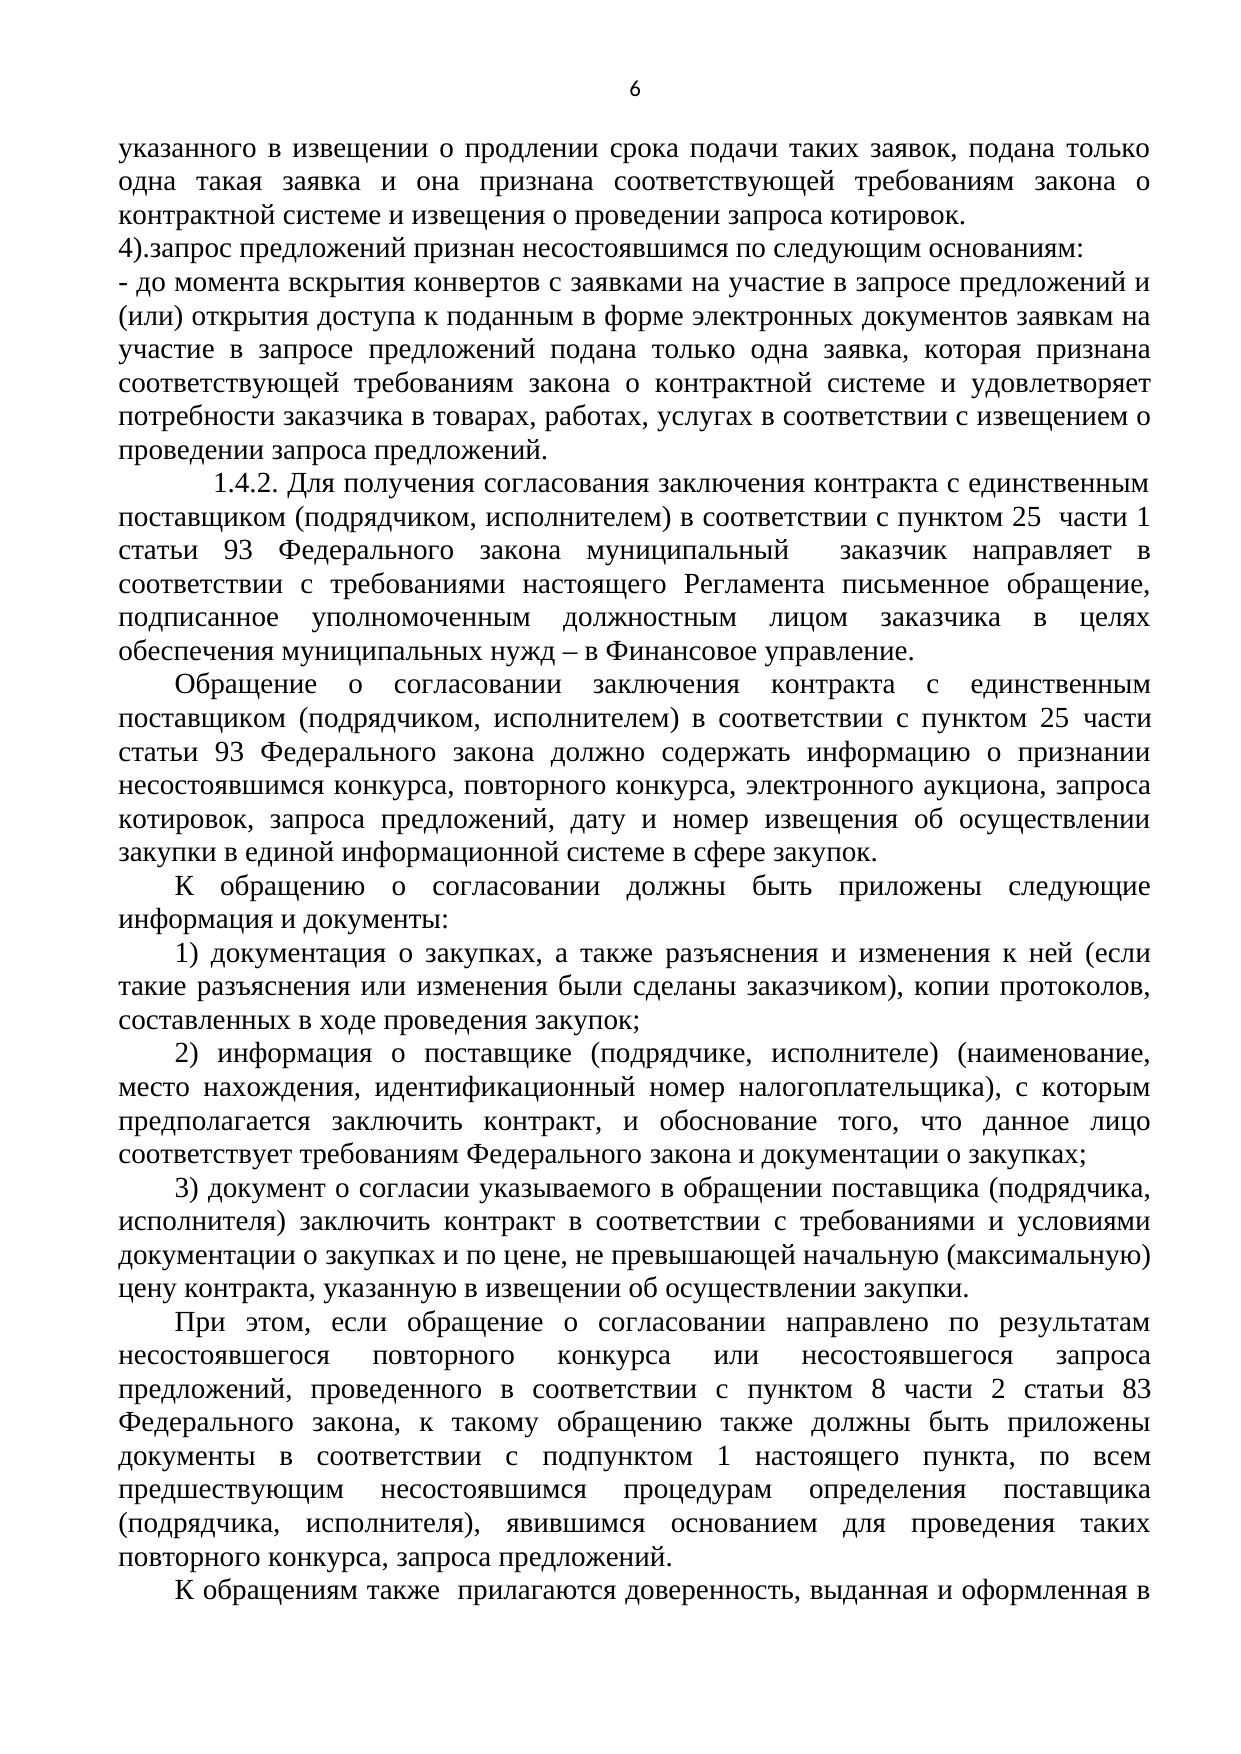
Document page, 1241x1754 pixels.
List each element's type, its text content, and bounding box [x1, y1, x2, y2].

text указанного в извещении о продлении срока подачи таких заявок, подана только одна такая заявка и она признана соответствующей требованиям закона о контрактной системе и извещения о проведении запроса котировок. [118, 130, 1152, 231]
text - до момента вскрытия конвертов с заявками на участие в запросе предложений и (или) открытия доступа к поданным в форме электронных документов заявкам на участие в запросе предложений подана только одна заявка, которая признана соответствующей требованиям закона о контрактной системе и удовлетворяет потребности заказчика в товарах, работах, услугах в соответствии с извещением о проведении запроса предложений. [118, 264, 1152, 465]
text 1.4.2. Для получения согласования заключения контракта с единственным поставщиком (подрядчиком, исполнителем) в соответствии с пунктом 25 части 1 статьи 93 Федерального закона муниципальный заказчик направляет в соответствии с требованиями настоящего Регламента письменное обращение, подписанное уполномоченным должностным лицом заказчика в целях обеспечения муниципальных нужд – в Финансовое управление. [118, 465, 1152, 667]
text 4).запрос предложений признан несостоявшимся по следующим основаниям: [118, 231, 1152, 264]
text Обращение о согласовании заключения контракта с единственным поставщиком (подрядчиком, исполнителем) в соответствии с пунктом 25 части статьи 93 Федерального закона должно содержать информацию о признании несостоявшимся конкурса, повторного конкурса, электронного аукциона, запроса котировок, запроса предложений, дату и номер извещения об осуществлении закупки в единой информационной системе в сфере закупок. [118, 667, 1152, 868]
text При этом, если обращение о согласовании направлено по результатам несостоявшегося повторного конкурса или несостоявшегося запроса предложений, проведенного в соответствии с пунктом 8 части 2 статьи 83 Федерального закона, к такому обращению также должны быть приложены документы в соответствии с подпунктом 1 настоящего пункта, по всем предшествующим несостоявшимся процедурам определения поставщика (подрядчика, исполнителя), явившимся основанием для проведения таких повторного конкурса, запроса предложений. [118, 1304, 1152, 1572]
text 1) документация о закупках, а также разъяснения и изменения к ней (если такие разъяснения или изменения были сделаны заказчиком), копии протоколов, составленных в ходе проведения закупок; [118, 935, 1152, 1036]
text 3) документ о согласии указываемого в обращении поставщика (подрядчика, исполнителя) заключить контракт в соответствии с требованиями и условиями документации о закупках и по цене, не превышающей начальную (максимальную) цену контракта, указанную в извещении об осуществлении закупки. [118, 1170, 1152, 1304]
text К обращению о согласовании должны быть приложены следующие информация и документы: [118, 868, 1152, 935]
text 2) информация о поставщике (подрядчике, исполнителе) (наименование, место нахождения, идентификационный номер налогоплательщика), с которым предполагается заключить контракт, и обоснование того, что данное лицо соответствует требованиям Федерального закона и документации о закупках; [118, 1036, 1152, 1170]
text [118, 1572, 1152, 1606]
